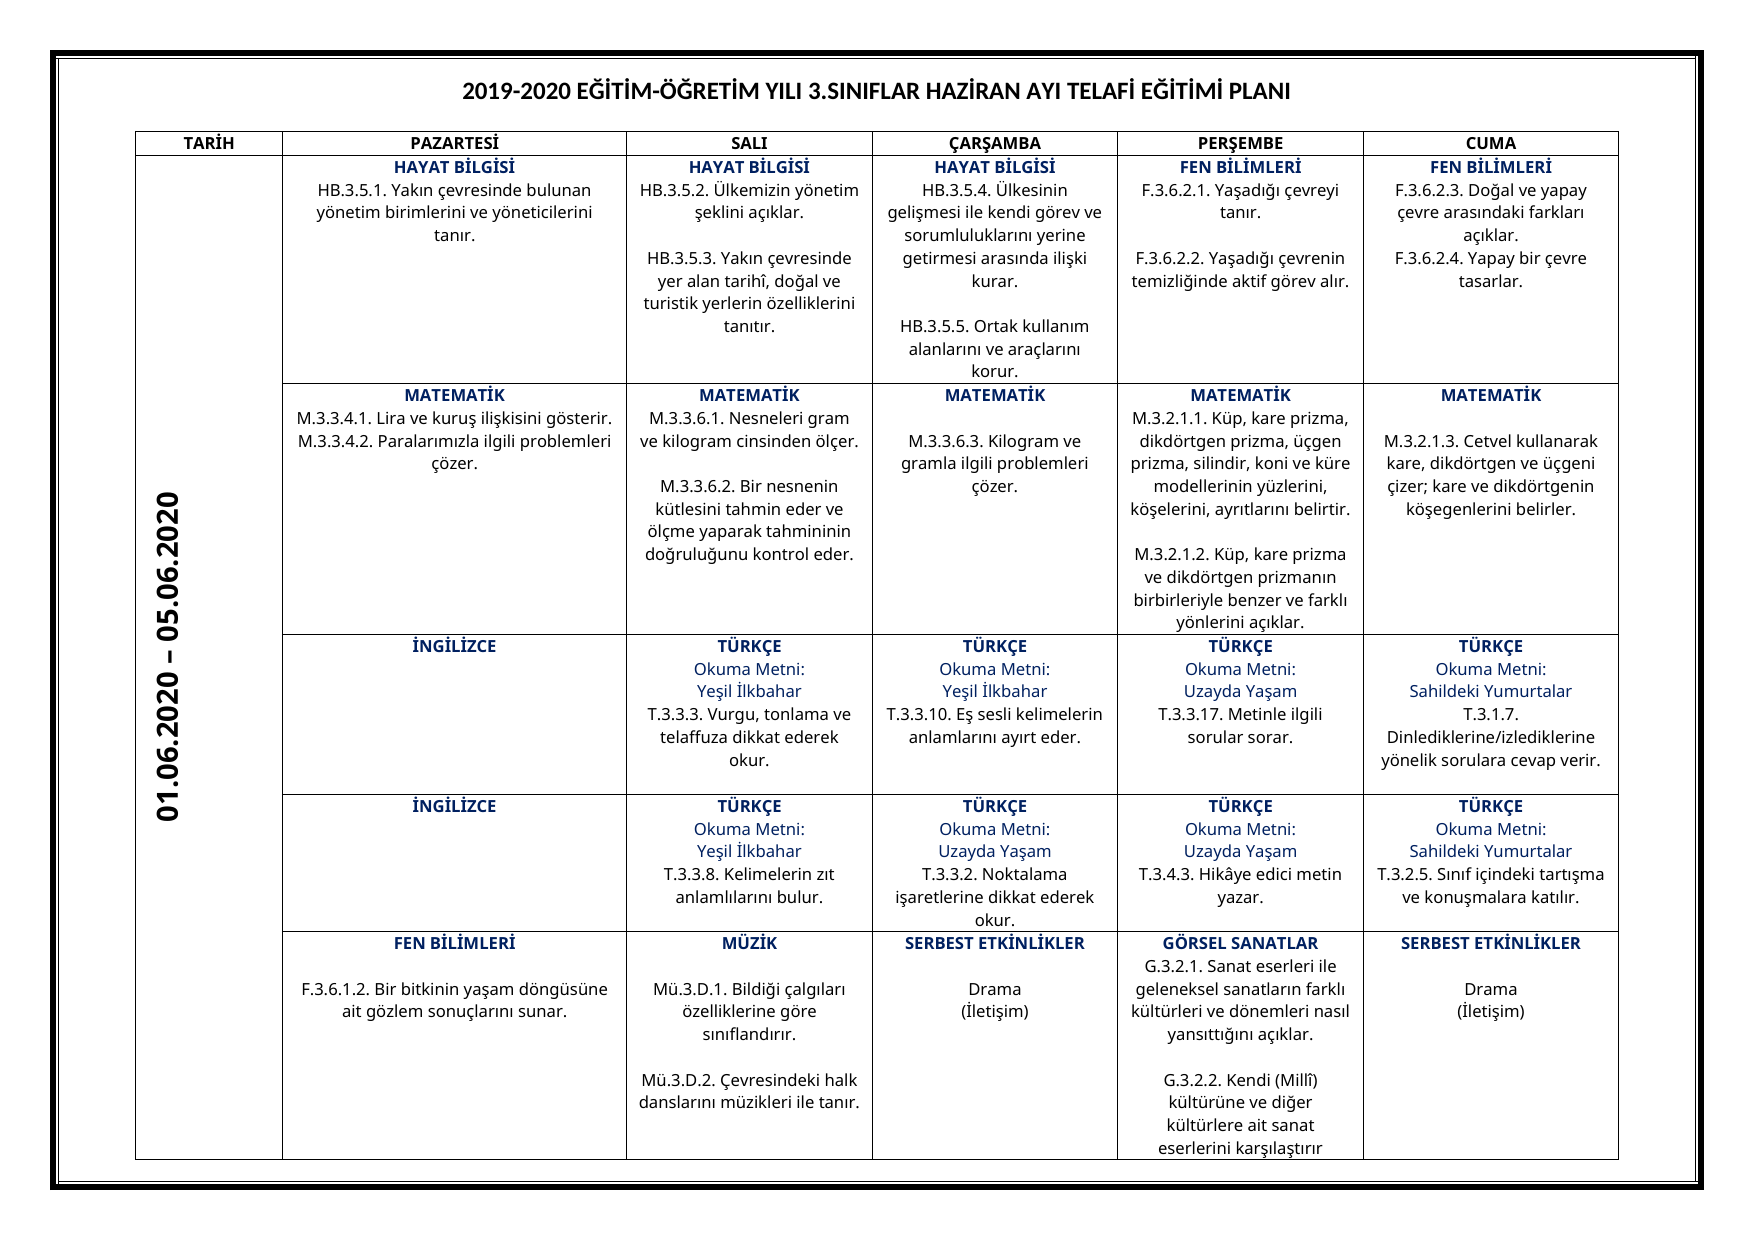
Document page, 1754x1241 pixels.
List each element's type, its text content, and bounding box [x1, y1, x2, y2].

table_cell TÜRKÇE Okuma Metni: Uzayda Yaşam T.3.3.17. Metinle ilgili sorular sorar. [1118, 635, 1363, 793]
table_header CUMA [1364, 132, 1618, 154]
table_cell İNGİLİZCE [283, 635, 626, 793]
table_cell HAYAT BİLGİSİ HB.3.5.2. Ülkemizin yönetim şeklini açıklar. HB.3.5.3. Yakın çevresinde yer alan tarihî, doğal ve turistik yerlerin özelliklerini tanıtır. [627, 156, 872, 383]
table_header PERŞEMBE [1118, 132, 1363, 154]
table_cell TÜRKÇE Okuma Metni: Yeşil İlkbahar T.3.3.8. Kelimelerin zıt anlamlılarını bulur. [627, 795, 872, 931]
table_cell SERBEST ETKİNLİKLER Drama (İletişim) [873, 932, 1117, 1159]
table_cell MÜZİK Mü.3.D.1. Bildiği çalgıları özelliklerine göre sınıflandırır. Mü.3.D.2. Çevresindeki halk danslarını müzikleri ile tanır. [627, 932, 872, 1159]
table_cell FEN BİLİMLERİ F.3.6.2.3. Doğal ve yapay çevre arasındaki farkları açıklar. F.3.6.2.4. Yapay bir çevre tasarlar. [1364, 156, 1618, 383]
table_cell FEN BİLİMLERİ F.3.6.2.1. Yaşadığı çevreyi tanır. F.3.6.2.2. Yaşadığı çevrenin temizliğinde aktif görev alır. [1118, 156, 1363, 383]
table_cell MATEMATİK M.3.2.1.1. Küp, kare prizma, dikdörtgen prizma, üçgen prizma, silindir, koni ve küre modellerinin yüzlerini, köşelerini, ayrıtlarını belirtir. M.3.2.1.2. Küp, kare prizma ve dikdörtgen prizmanın birbirleriyle benzer ve farklı yönlerini açıklar. [1118, 384, 1363, 633]
table_cell TÜRKÇE Okuma Metni: Sahildeki Yumurtalar T.3.1.7. Dinlediklerine/izlediklerine yönelik sorulara cevap verir. [1364, 635, 1618, 793]
table_cell MATEMATİK M.3.3.4.1. Lira ve kuruş ilişkisini gösterir. M.3.3.4.2. Paralarımızla ilgili problemleri çözer. [283, 384, 626, 633]
table_cell TÜRKÇE Okuma Metni: Uzayda Yaşam T.3.3.2. Noktalama işaretlerine dikkat ederek okur. [873, 795, 1117, 931]
table_cell HAYAT BİLGİSİ HB.3.5.4. Ülkesinin gelişmesi ile kendi görev ve sorumluluklarını yerine getirmesi arasında ilişki kurar. HB.3.5.5. Ortak kullanım alanlarını ve araçlarını korur. [873, 156, 1117, 383]
table_cell HAYAT BİLGİSİ HB.3.5.1. Yakın çevresinde bulunan yönetim birimlerini ve yöneticilerini tanır. [283, 156, 626, 383]
text 2019-2020 EĞİTİM-ÖĞRETİM YILI 3.SINIFLAR HAZİRAN AYI TELAFİ EĞİTİMİ PLANI [75, 75, 1679, 106]
table_cell MATEMATİK M.3.3.6.1. Nesneleri gram ve kilogram cinsinden ölçer. M.3.3.6.2. Bir nesnenin kütlesini tahmin eder ve ölçme yaparak tahmininin doğruluğunu kontrol eder. [627, 384, 872, 633]
table_header TARİH [136, 132, 282, 154]
table_cell TÜRKÇE Okuma Metni: Yeşil İlkbahar T.3.3.10. Eş sesli kelimelerin anlamlarını ayırt eder. [873, 635, 1117, 793]
table_cell GÖRSEL SANATLAR G.3.2.1. Sanat eserleri ile geleneksel sanatların farklı kültürleri ve dönemleri nasıl yansıttığını açıklar. G.3.2.2. Kendi (Millî) kültürüne ve diğer kültürlere ait sanat eserlerini karşılaştırır [1118, 932, 1363, 1159]
table_header SALI [627, 132, 872, 154]
table_cell 01.06.2020 – 05.06.2020 [136, 156, 282, 1159]
table_cell MATEMATİK M.3.2.1.3. Cetvel kullanarak kare, dikdörtgen ve üçgeni çizer; kare ve dikdörtgenin köşegenlerini belirler. [1364, 384, 1618, 633]
table_cell FEN BİLİMLERİ F.3.6.1.2. Bir bitkinin yaşam döngüsüne ait gözlem sonuçlarını sunar. [283, 932, 626, 1159]
table_cell TÜRKÇE Okuma Metni: Sahildeki Yumurtalar T.3.2.5. Sınıf içindeki tartışma ve konuşmalara katılır. [1364, 795, 1618, 931]
table_cell SERBEST ETKİNLİKLER Drama (İletişim) [1364, 932, 1618, 1159]
table_cell İNGİLİZCE [283, 795, 626, 931]
table_cell TÜRKÇE Okuma Metni: Yeşil İlkbahar T.3.3.3. Vurgu, tonlama ve telaffuza dikkat ederek okur. [627, 635, 872, 793]
table_cell TÜRKÇE Okuma Metni: Uzayda Yaşam T.3.4.3. Hikâye edici metin yazar. [1118, 795, 1363, 931]
table_header ÇARŞAMBA [873, 132, 1117, 154]
table_header PAZARTESİ [283, 132, 626, 154]
table_cell MATEMATİK M.3.3.6.3. Kilogram ve gramla ilgili problemleri çözer. [873, 384, 1117, 633]
